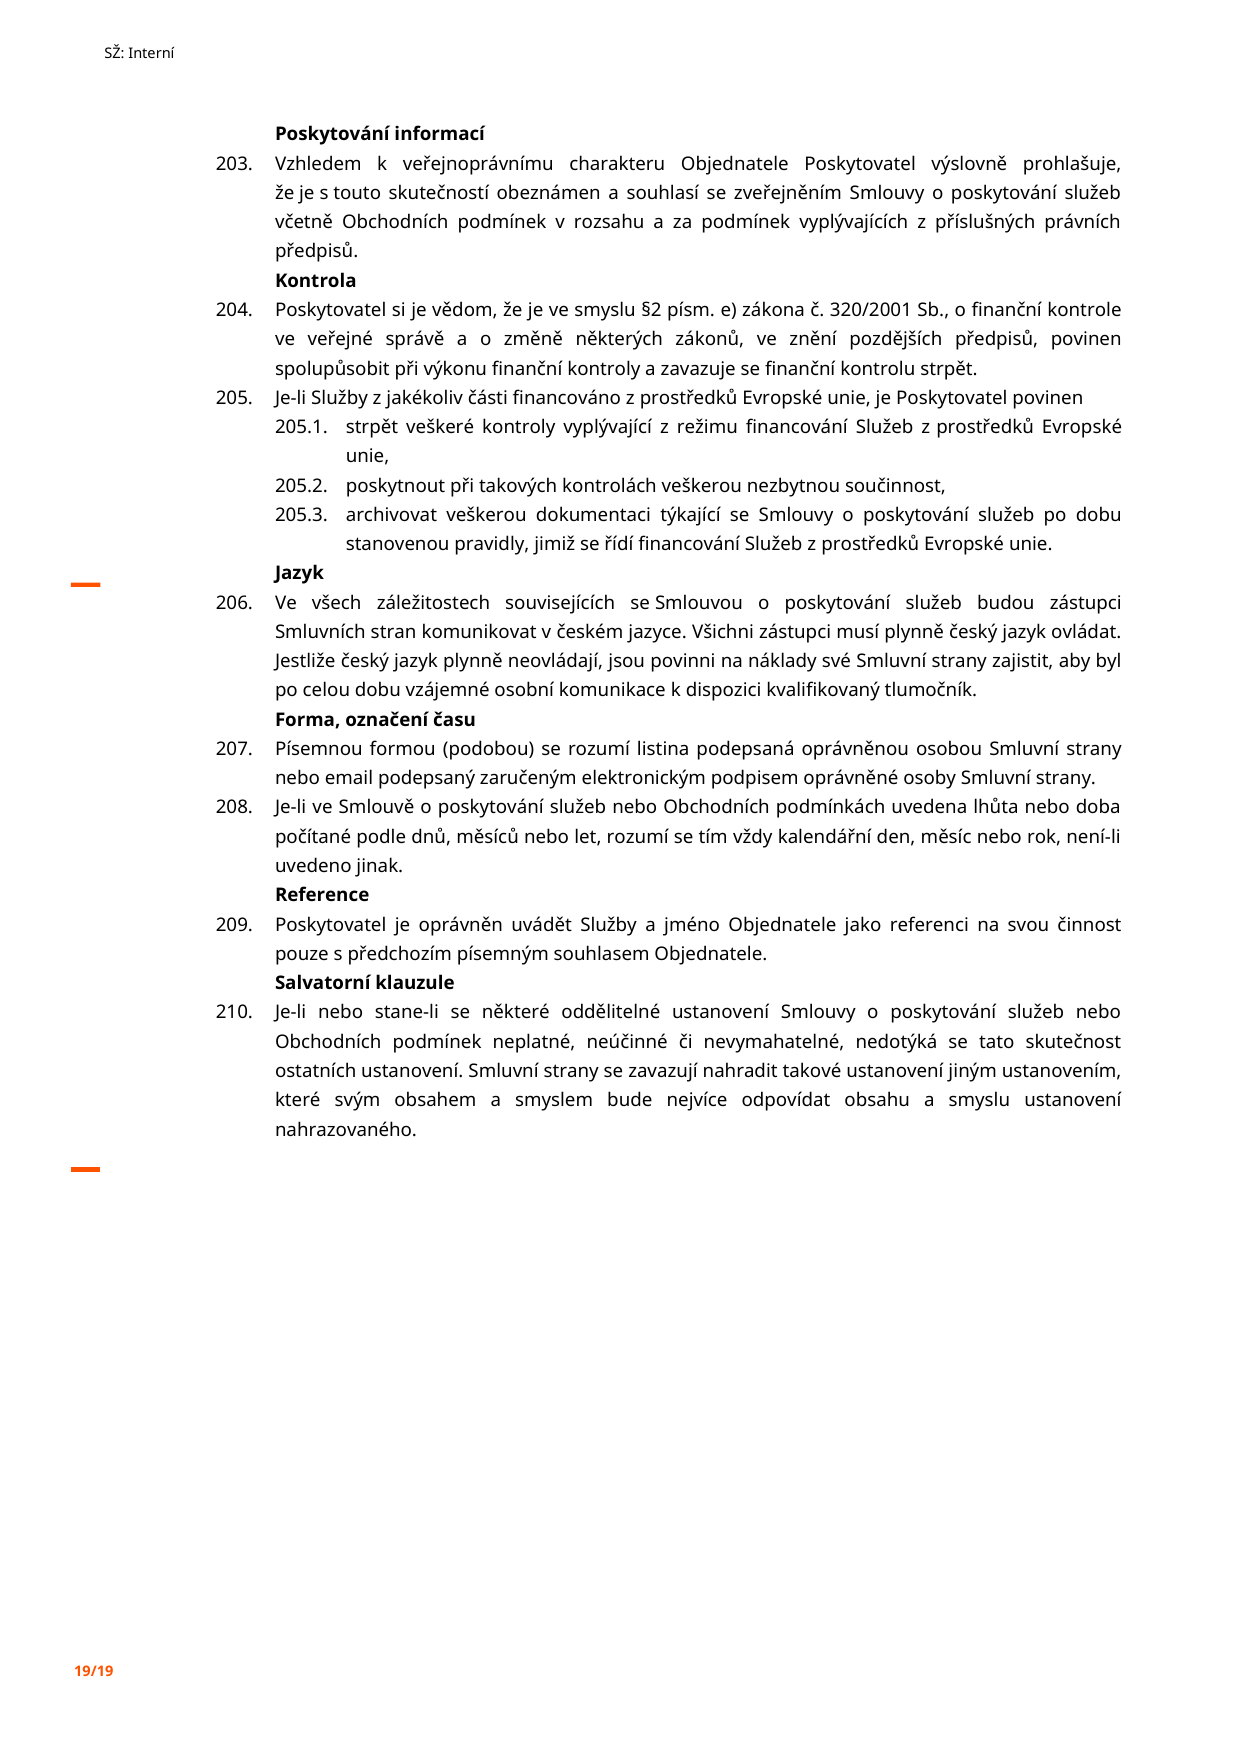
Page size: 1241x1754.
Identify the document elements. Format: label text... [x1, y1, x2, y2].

list Písemnou formou (podobou) se rozumí listina podepsaná oprávněnou osobou Smluvní strany nebo email podepsaný zaručeným elektronickým podpisem oprávněné osoby Smluvní strany. [216, 735, 1122, 790]
list Poskytovatel si je vědom, že je ve smyslu §2 písm. e) zákona č. 320/2001 Sb., o finanční kontrole ve veřejné správě a o změně některých zákonů, ve znění pozdějších předpisů, povinen spolupůsobit při výkonu finanční kontroly a zavazuje se finanční kontrolu strpět. [216, 296, 1122, 380]
text Jazyk [275, 560, 1122, 585]
list strpět veškeré kontroly vyplývající z režimu financování Služeb z prostředků Evropské unie, [275, 413, 1122, 468]
text Salvatorní klauzule [275, 969, 1122, 995]
list Je-li nebo stane-li se některé oddělitelné ustanovení Smlouvy o poskytování služeb nebo Obchodních podmínek neplatné, neúčinné či nevymahatelné, nedotýká se tato skutečnost ostatních ustanovení. Smluvní strany se zavazují nahradit takové ustanovení jiným ustanovením, které svým obsahem a smyslem bude nejvíce odpovídat obsahu a smyslu ustanovení nahrazovaného. [216, 999, 1122, 1141]
list Je-li ve Smlouvě o poskytování služeb nebo Obchodních podmínkách uvedena lhůta nebo doba počítané podle dnů, měsíců nebo let, rozumí se tím vždy kalendářní den, měsíc nebo rok, není-li uvedeno jinak. [216, 794, 1122, 878]
text Reference [275, 882, 1122, 907]
text Kontrola [275, 267, 1122, 292]
text Forma, označení času [275, 706, 1122, 732]
list poskytnout při takových kontrolách veškerou nezbytnou součinnost, [275, 472, 1122, 497]
list Je-li Služby z jakékoliv části financováno z prostředků Evropské unie, je Poskytovatel povinen [216, 384, 1122, 409]
list Ve všech záležitostech souvisejících se Smlouvou o poskytování služeb budou zástupci Smluvních stran komunikovat v českém jazyce. Všichni zástupci musí plynně český jazyk ovládat. Jestliže český jazyk plynně neovládají, jsou povinni na náklady své Smluvní strany zajistit, aby byl po celou dobu vzájemné osobní komunikace k dispozici kvalifikovaný tlumočník. [216, 589, 1122, 702]
list Vzhledem k veřejnoprávnímu charakteru Objednatele Poskytovatel výslovně prohlašuje, že je s touto skutečností obeznámen a souhlasí se zveřejněním Smlouvy o poskytování služeb včetně Obchodních podmínek v rozsahu a za podmínek vyplývajících z příslušných právních předpisů. [216, 150, 1122, 263]
list Poskytovatel je oprávněn uvádět Služby a jméno Objednatele jako referenci na svou činnost pouze s předchozím písemným souhlasem Objednatele. [216, 911, 1122, 966]
text Poskytování informací [275, 121, 1122, 146]
list archivovat veškerou dokumentaci týkající se Smlouvy o poskytování služeb po dobu stanovenou pravidly, jimiž se řídí financování Služeb z prostředků Evropské unie. [275, 501, 1122, 556]
